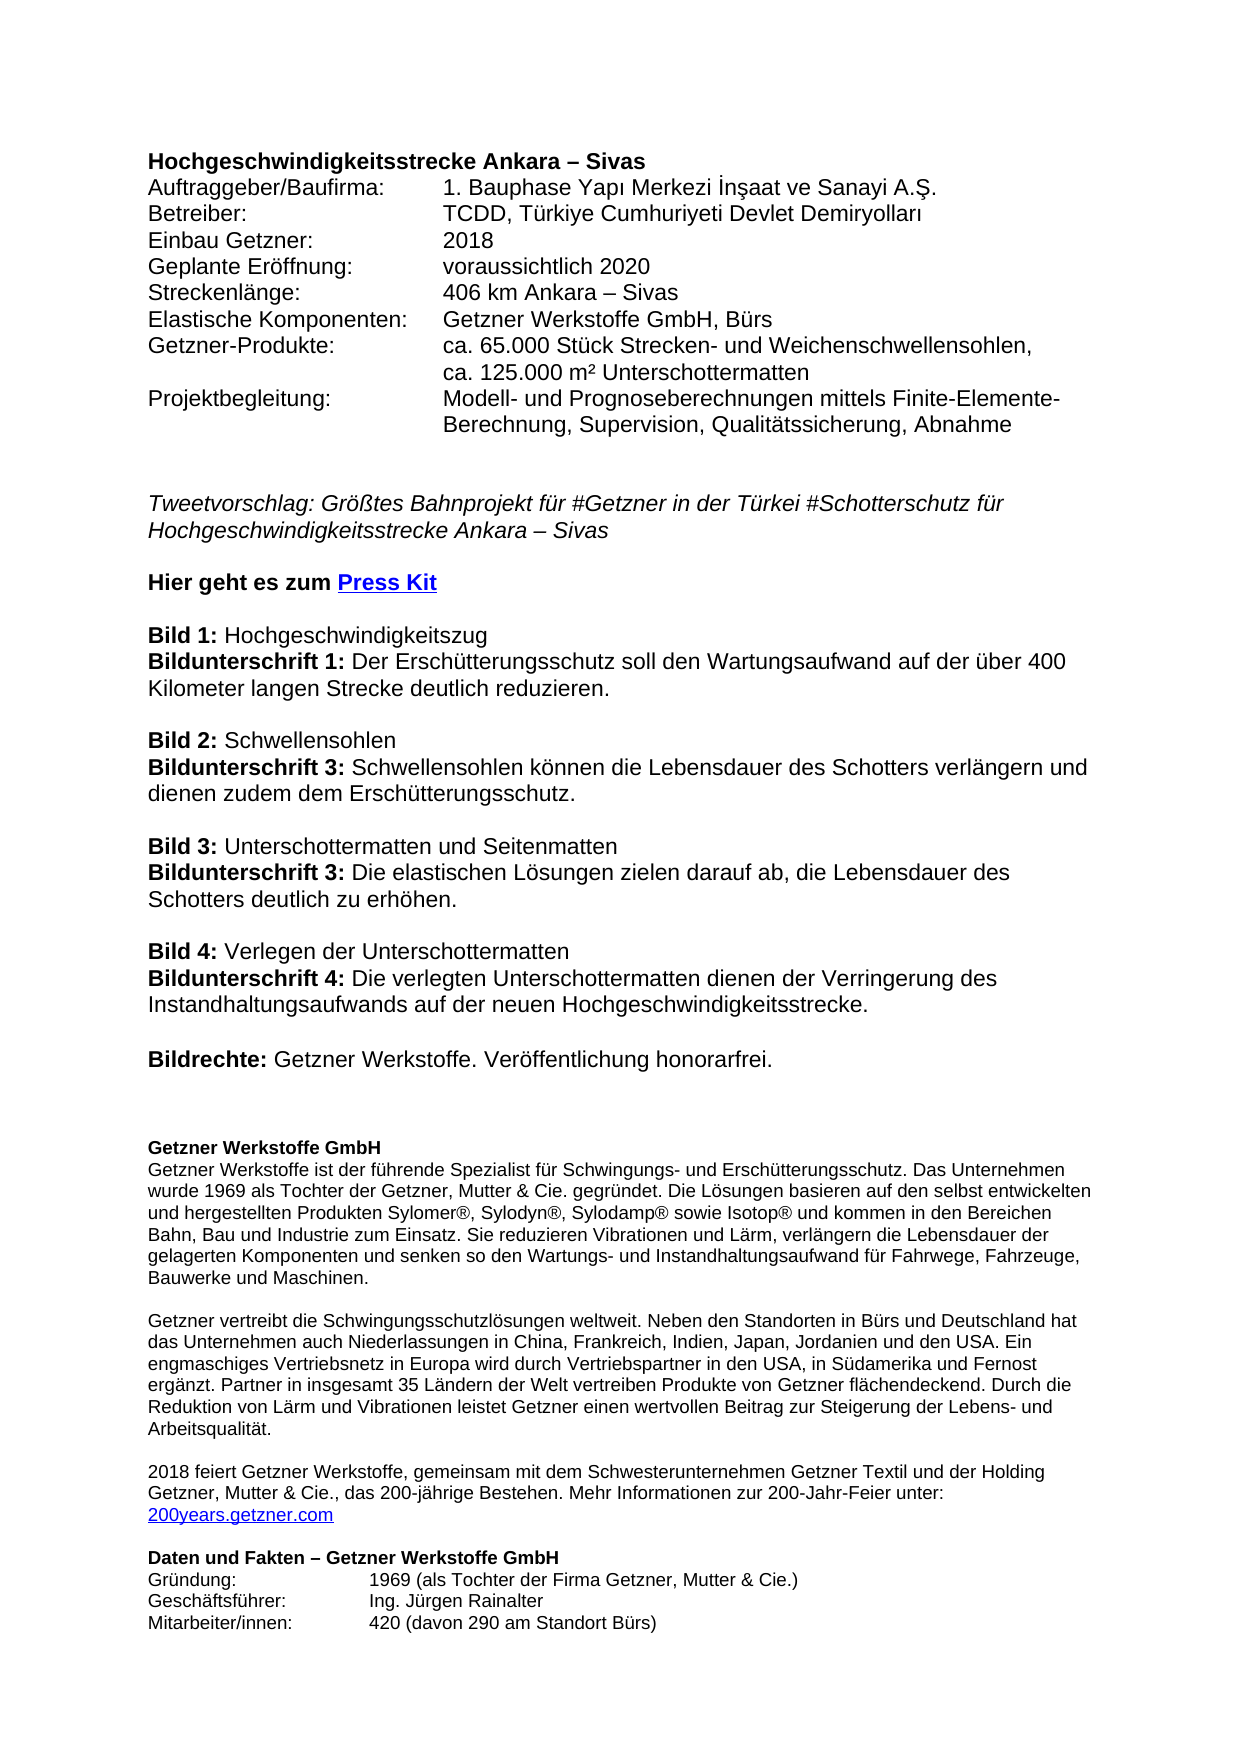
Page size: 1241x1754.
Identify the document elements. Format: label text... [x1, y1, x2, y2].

text Getzner vertreibt die Schwingungsschutzlösungen weltweit. Neben den Standorten in Bürs und Deutschland hat das Unternehmen auch Niederlassungen in China, Frankreich, Indien, Japan, Jordanien und den USA. Ein engmaschiges Vertriebsnetz in Europa wird durch Vertriebspartner in den USA, in Südamerika und Fernost ergänzt. Partner in insgesamt 35 Ländern der Welt vertreiben Produkte von Getzner flächendeckend. Durch die Reduktion von Lärm und Vibrationen leistet Getzner einen wertvollen Beitrag zur Steigerung der Lebens- und Arbeitsqualität. [148, 1309, 1093, 1439]
text Geplante Eröffnung: voraussichtlich 2020 [148, 253, 1093, 279]
text Projektbegleitung: Modell- und Prognoseberechnungen mittels Finite-Elemente- [148, 385, 1093, 411]
text Hier geht es zum Press Kit [148, 569, 1093, 596]
text Einbau Getzner: 2018 [148, 227, 1093, 253]
text Getzner Werkstoffe GmbH [148, 1137, 1093, 1159]
text Bild 4: Verlegen der Unterschottermatten [148, 938, 1093, 964]
text Hochgeschwindigkeitsstrecke Ankara – Sivas [148, 148, 1093, 174]
text Betreiber: TCDD, Türkiye Cumhuriyeti Devlet Demiryolları [148, 200, 1093, 227]
text Gründung: 1969 (als Tochter der Firma Getzner, Mutter & Cie.) [148, 1568, 1093, 1590]
text 2018 feiert Getzner Werkstoffe, gemeinsam mit dem Schwesterunternehmen Getzner Textil und der Holding Getzner, Mutter & Cie., das 200-jährige Bestehen. Mehr Informationen zur 200-Jahr-Feier unter: 200years.getzner.com [148, 1461, 1093, 1525]
text Elastische Komponenten: Getzner Werkstoffe GmbH, Bürs [148, 306, 1093, 332]
text Auftraggeber/Baufirma: 1. Bauphase Yapı Merkezi İnşaat ve Sanayi A.Ş. [148, 174, 1093, 200]
text Streckenlänge: 406 km Ankara – Sivas [148, 279, 1093, 306]
text Bild 1: Hochgeschwindigkeitszug [148, 622, 1093, 648]
text Getzner-Produkte: ca. 65.000 Stück Strecken- und Weichenschwellensohlen, ca. 125.000 m² Unterschottermatten [148, 332, 1093, 385]
text Bildunterschrift 3: Schwellensohlen können die Lebensdauer des Schotters verlängern und dienen zudem dem Erschütterungsschutz. [148, 754, 1093, 806]
text Bildunterschrift 1: Der Erschütterungsschutz soll den Wartungsaufwand auf der über 400 Kilometer langen Strecke deutlich reduzieren. Bild 2: Schwellensohlen [148, 648, 1093, 754]
text Getzner Werkstoffe ist der führende Spezialist für Schwingungs- und Erschütterungsschutz. Das Unternehmen wurde 1969 als Tochter der Getzner, Mutter & Cie. gegründet. Die Lösungen basieren auf den selbst entwickelten und hergestellten Produkten Sylomer®, Sylodyn®, Sylodamp® sowie Isotop® und kommen in den Bereichen Bahn, Bau und Industrie zum Einsatz. Sie reduzieren Vibrationen und Lärm, verlängern die Lebensdauer der gelagerten Komponenten und senken so den Wartungs- und Instandhaltungsaufwand für Fahrwege, Fahrzeuge, Bauwerke und Maschinen. [148, 1159, 1093, 1288]
text Bild 3: Unterschottermatten und Seitenmatten [148, 806, 1093, 859]
text Geschäftsführer: Ing. Jürgen Rainalter [148, 1590, 1093, 1611]
text Daten und Fakten – Getzner Werkstoffe GmbH [148, 1547, 1093, 1568]
text Mitarbeiter/innen: 420 (davon 290 am Standort Bürs) [148, 1611, 1093, 1633]
text Bildrechte: Getzner Werkstoffe. Veröffentlichung honorarfrei. [148, 1046, 1093, 1072]
text Bildunterschrift 4: Die verlegten Unterschottermatten dienen der Verringerung des Instandhaltungsaufwands auf der neuen Hochgeschwindigkeitsstrecke. [148, 964, 1093, 1046]
text Bildunterschrift 3: Die elastischen Lösungen zielen darauf ab, die Lebensdauer des Schotters deutlich zu erhöhen. [148, 859, 1093, 912]
text Berechnung, Supervision, Qualitätssicherung, Abnahme [148, 411, 1093, 437]
text Tweetvorschlag: Größtes Bahnprojekt für #Getzner in der Türkei #Schotterschutz für Hochgeschwindigkeitsstrecke Ankara – Sivas [148, 490, 1093, 543]
